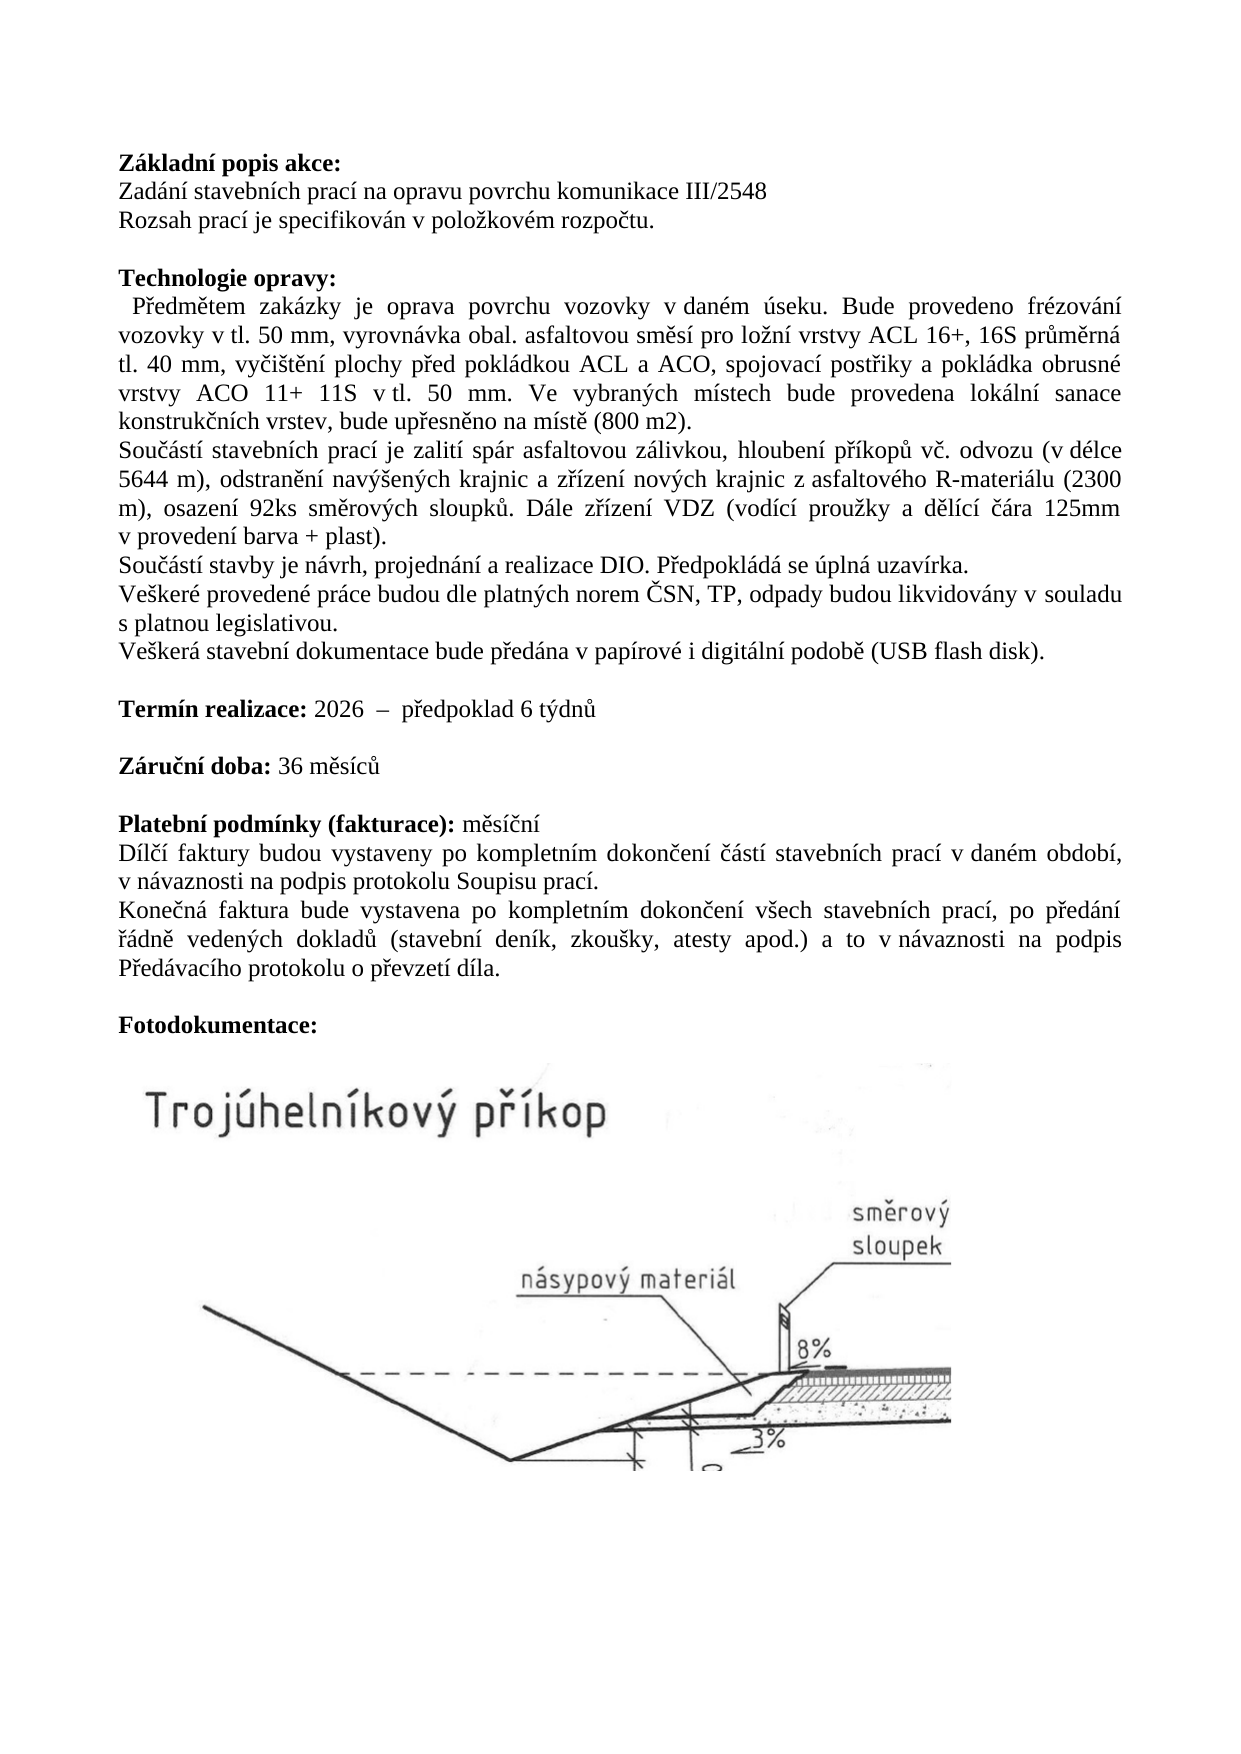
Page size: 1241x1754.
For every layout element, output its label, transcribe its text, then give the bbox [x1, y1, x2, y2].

text Součástí stavby je návrh, projednání a realizace DIO. Předpokládá se úplná uzavírka. [118, 550, 1122, 579]
text Zadání stavebních prací na opravu povrchu komunikace III/2548 [118, 176, 1122, 205]
text Základní popis akce: [118, 148, 1122, 176]
text Záruční doba: 36 měsíců [118, 751, 1122, 780]
text Veškerá stavební dokumentace bude předána v papírové i digitální podobě (USB flash disk). [118, 636, 1122, 665]
text Platební podmínky (fakturace): měsíční [118, 809, 1122, 838]
text Součástí stavebních prací je zalití spár asfaltovou zálivkou, hloubení příkopů vč. odvozu (v délce 5644 m), odstranění navýšených krajnic a zřízení nových krajnic z asfaltového R-materiálu (2300 m), osazení 92ks směrových sloupků. Dále zřízení VDZ (vodící proužky a dělící čára 125mm v provedení barva + plast). [118, 435, 1122, 550]
text Termín realizace: 2026 – předpoklad 6 týdnů [118, 694, 1122, 723]
picture [118, 1063, 952, 1471]
text Předmětem zakázky je oprava povrchu vozovky v daném úseku. Bude provedeno frézování vozovky v tl. 50 mm, vyrovnávka obal. asfaltovou směsí pro ložní vrstvy ACL 16+, 16S průměrná tl. 40 mm, vyčištění plochy před pokládkou ACL a ACO, spojovací postřiky a pokládka obrusné vrstvy ACO 11+ 11S v tl. 50 mm. Ve vybraných místech bude provedena lokální sanace konstrukčních vrstev, bude upřesněno na místě (800 m2). [118, 291, 1122, 435]
text Fotodokumentace: [118, 1010, 1122, 1039]
text Konečná faktura bude vystavena po kompletním dokončení všech stavebních prací, po předání řádně vedených dokladů (stavební deník, zkoušky, atesty apod.) a to v návaznosti na podpis Předávacího protokolu o převzetí díla. [118, 895, 1122, 981]
text Technologie opravy: [118, 263, 1122, 291]
text Veškeré provedené práce budou dle platných norem ČSN, TP, odpady budou likvidovány v souladu s platnou legislativou. [118, 579, 1122, 636]
text Rozsah prací je specifikován v položkovém rozpočtu. [118, 205, 1122, 234]
text Dílčí faktury budou vystaveny po kompletním dokončení částí stavebních prací v daném období, v návaznosti na podpis protokolu Soupisu prací. [118, 838, 1122, 895]
